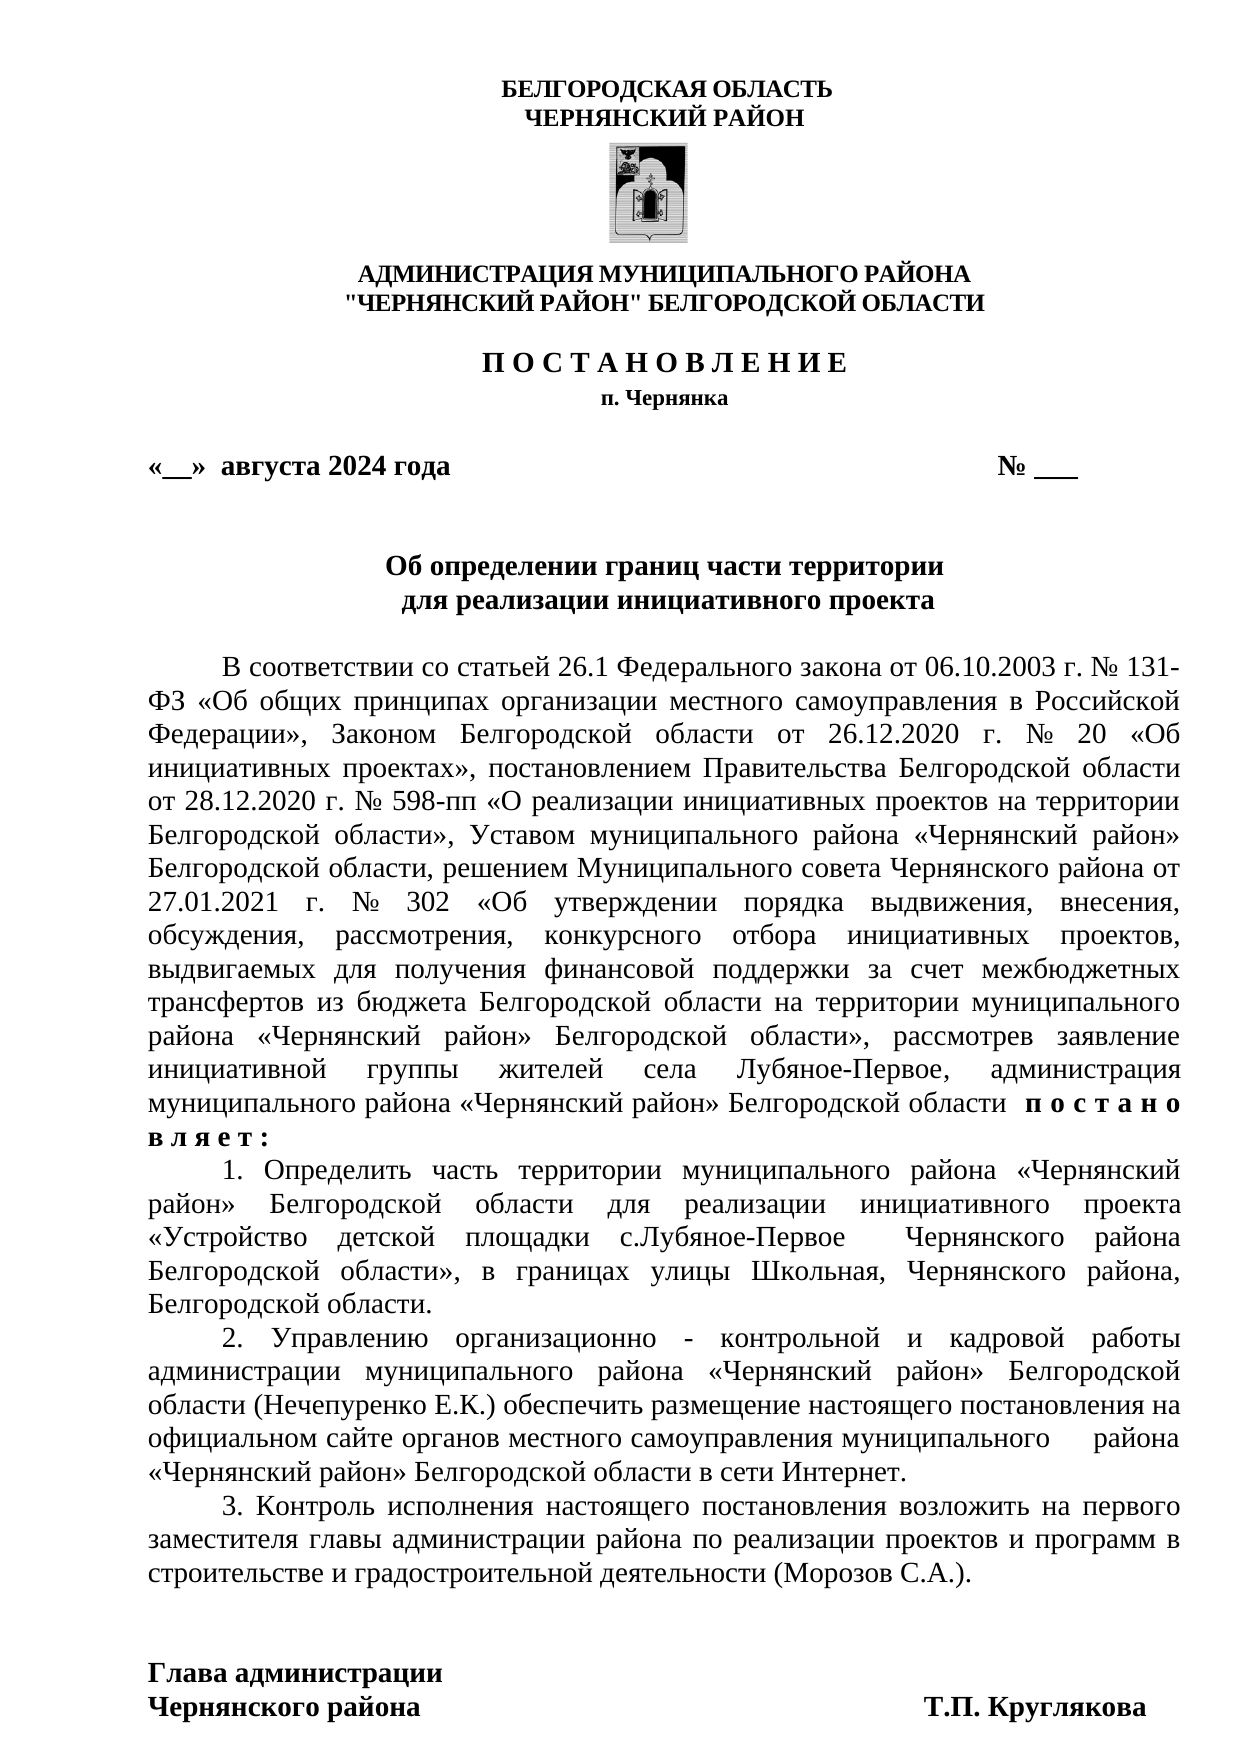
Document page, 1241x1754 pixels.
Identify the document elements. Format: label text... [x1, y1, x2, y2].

text АДМИНИСТРАЦИЯ МУНИЦИПАЛЬНОГО РАЙОНА [148, 259, 1181, 288]
text 1. Определить часть территории муниципального района «Чернянский район» Белгородской области для реализации инициативного проекта «Устройство детской площадки с.Лубяное-Первое Чернянского района Белгородской области», в границах улицы Школьная, Чернянского района, Белгородской области. [148, 1152, 1181, 1320]
text п. Чернянка [148, 384, 1181, 411]
text Глава администрации [148, 1655, 1181, 1689]
picture [609, 142, 688, 243]
text «__» августа 2024 года № ___ [148, 448, 1181, 481]
text 2. Управлению организационно - контрольной и кадровой работы администрации муниципального района «Чернянский район» Белгородской области (Нечепуренко Е.К.) обеспечить размещение настоящего постановления на официальном сайте органов местного самоуправления муниципального района «Чернянский район» Белгородской области в сети Интернет. [148, 1320, 1181, 1488]
text ЧЕРНЯНСКИЙ РАЙОН [148, 103, 1181, 131]
text для реализации инициативного проекта [148, 582, 1181, 616]
text В соответствии со статьей 26.1 Федерального закона от 06.10.2003 г. № 131-ФЗ «Об общих принципах организации местного самоуправления в Российской Федерации», Законом Белгородской области от 26.12.2020 г. № 20 «Об инициативных проектах», постановлением Правительства Белгородской области от 28.12.2020 г. № 598-пп «О реализации инициативных проектов на территории Белгородской области», Уставом муниципального района «Чернянский район» Белгородской области, решением Муниципального совета Чернянского района от 27.01.2021 г. № 302 «Об утверждении порядка выдвижения, внесения, обсуждения, рассмотрения, конкурсного отбора инициативных проектов, выдвигаемых для получения финансовой поддержки за счет межбюджетных трансфертов из бюджета Белгородской области на территории муниципального района «Чернянский район» Белгородской области», рассмотрев заявление инициативной группы жителей села Лубяное-Первое, администрация муниципального района «Чернянский район» Белгородской области п о с т а н о в л я е т : [148, 649, 1181, 1152]
text Чернянского района Т.П. Круглякова [148, 1689, 1181, 1722]
text 3. Контроль исполнения настоящего постановления возложить на первого заместителя главы администрации района по реализации проектов и программ в строительстве и градостроительной деятельности (Морозов С.А.). [148, 1488, 1181, 1588]
text Об определении границ части территории [148, 548, 1181, 582]
text БЕЛГОРОДСКАЯ ОБЛАСТЬ [148, 74, 1181, 103]
text П О С Т А Н О В Л Е Н И Е [148, 346, 1181, 379]
text "ЧЕРНЯНСКИЙ РАЙОН" БЕЛГОРОДСКОЙ ОБЛАСТИ [148, 288, 1181, 317]
